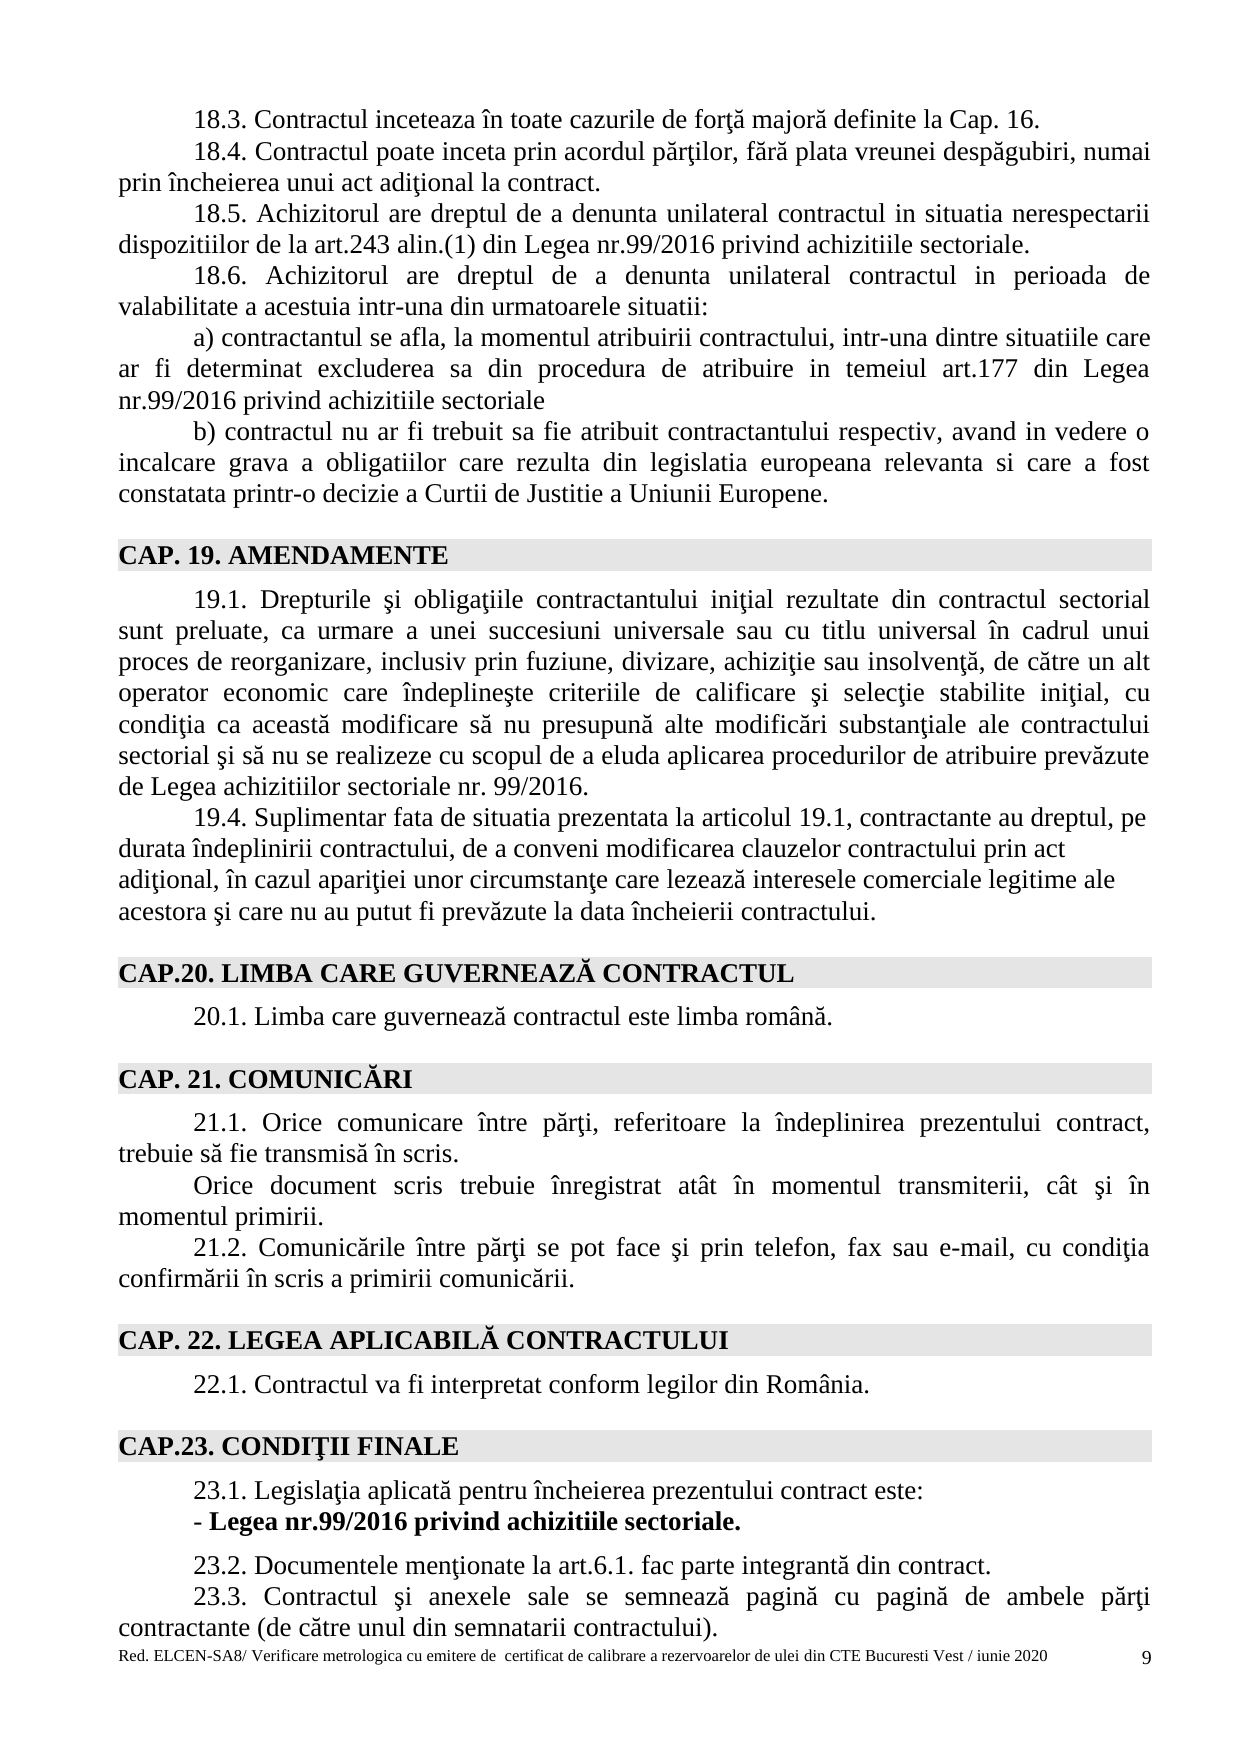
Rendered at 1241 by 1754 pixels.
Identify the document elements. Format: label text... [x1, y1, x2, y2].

text 20.1. Limba care guvernează contractul este limba română. [118, 1001, 1152, 1032]
subtitle CAP. 19. AMENDAMENTE [118, 539, 1152, 571]
text b) contractul nu ar fi trebuit sa fie atribuit contractantului respectiv, avand in vedere o incalcare grava a obligatiilor care rezulta din legislatia europeana relevanta si care a fost constatata printr-o decizie a Curtii de Justitie a Uniunii Europene. [118, 415, 1152, 508]
text Orice document scris trebuie înregistrat atât în momentul transmiterii, cât şi în momentul primirii. [118, 1169, 1152, 1231]
text 23.1. Legislaţia aplicată pentru încheierea prezentului contract este: [118, 1474, 1152, 1505]
text 22.1. Contractul va fi interpretat conform legilor din România. [118, 1368, 1152, 1399]
text 18.4. Contractul poate inceta prin acordul părţilor, fără plata vreunei despăgubiri, numai prin încheierea unui act adiţional la contract. [118, 134, 1152, 197]
subtitle CAP.20. LIMBA CARE GUVERNEAZĂ CONTRACTUL [118, 957, 1152, 988]
text a) contractantul se afla, la momentul atribuirii contractului, intr-una dintre situatiile care ar fi determinat excluderea sa din procedura de atribuire in temeiul art.177 din Legea nr.99/2016 privind achizitiile sectoriale [118, 321, 1152, 415]
text 21.2. Comunicările între părţi se pot face şi prin telefon, fax sau e-mail, cu condiţia confirmării în scris a primirii comunicării. [118, 1231, 1152, 1293]
subtitle CAP.23. CONDIŢII FINALE [118, 1430, 1152, 1462]
text 23.2. Documentele menţionate la art.6.1. fac parte integrantă din contract. [118, 1549, 1152, 1580]
text 19.1. Drepturile şi obligaţiile contractantului iniţial rezultate din contractul sectorial sunt preluate, ca urmare a unei succesiuni universale sau cu titlu universal în cadrul unui proces de reorganizare, inclusiv prin fuziune, divizare, achiziţie sau insolvenţă, de către un alt operator economic care îndeplineşte criteriile de calificare şi selecţie stabilite iniţial, cu condiţia ca această modificare să nu presupună alte modificări substanţiale ale contractului sectorial şi să nu se realizeze cu scopul de a eluda aplicarea procedurilor de atribuire prevăzute de Legea achizitiilor sectoriale nr. 99/2016. [118, 583, 1152, 801]
text - Legea nr.99/2016 privind achizitiile sectoriale. [118, 1505, 1152, 1536]
subtitle CAP. 21. COMUNICĂRI [118, 1063, 1152, 1094]
text 18.3. Contractul inceteaza în toate cazurile de forţă majoră definite la Cap. 16. [118, 103, 1152, 134]
text 18.5. Achizitorul are dreptul de a denunta unilateral contractul in situatia nerespectarii dispozitiilor de la art.243 alin.(1) din Legea nr.99/2016 privind achizitiile sectoriale. [118, 197, 1152, 259]
subtitle CAP. 22. LEGEA APLICABILĂ CONTRACTULUI [118, 1324, 1152, 1356]
text 23.3. Contractul şi anexele sale se semnează pagină cu pagină de ambele părţi contractante (de către unul din semnatarii contractului). [118, 1580, 1152, 1642]
text 19.4. Suplimentar fata de situatia prezentata la articolul 19.1, contractante au dreptul, pe durata îndeplinirii contractului, de a conveni modificarea clauzelor contractului prin act adiţional, în cazul apariţiei unor circumstanţe care lezează interesele comerciale legitime ale acestora şi care nu au putut fi prevăzute la data încheierii contractului. [118, 801, 1152, 926]
text 21.1. Orice comunicare între părţi, referitoare la îndeplinirea prezentului contract, trebuie să fie transmisă în scris. [118, 1106, 1152, 1169]
text 18.6. Achizitorul are dreptul de a denunta unilateral contractul in perioada de valabilitate a acestuia intr-una din urmatoarele situatii: [118, 259, 1152, 321]
